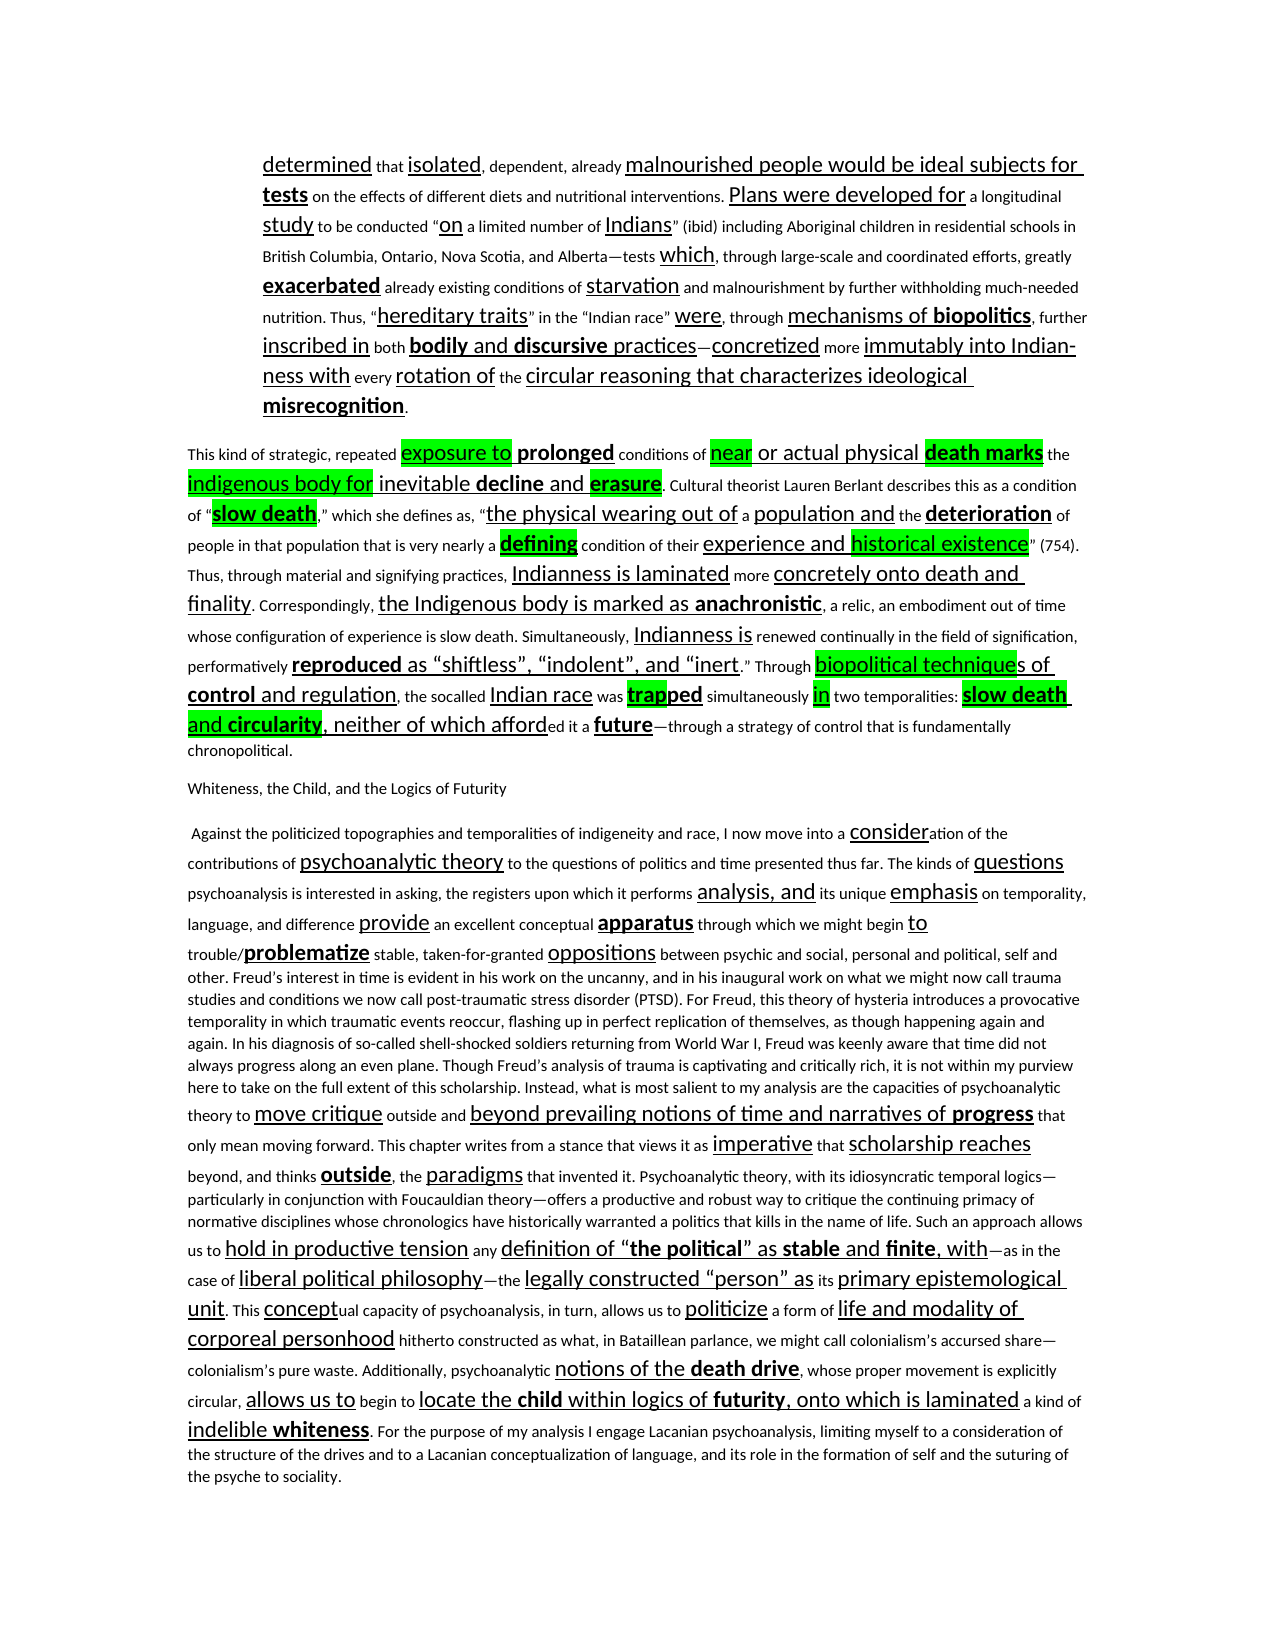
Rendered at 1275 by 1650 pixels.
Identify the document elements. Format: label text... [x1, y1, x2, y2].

text Against the politicized topographies and temporalities of indigeneity and race, I now move into a consideration of the contributions of psychoanalytic theory to the questions of politics and time presented thus far. The kinds of questions psychoanalysis is interested in asking, the registers upon which it performs analysis, and its unique emphasis on temporality, language, and difference provide an excellent conceptual apparatus through which we might begin to trouble/problematize stable, taken-for-granted oppositions between psychic and social, personal and political, self and other. Freud’s interest in time is evident in his work on the uncanny, and in his inaugural work on what we might now call trauma studies and conditions we now call post-traumatic stress disorder (PTSD). For Freud, this theory of hysteria introduces a provocative temporality in which traumatic events reoccur, flashing up in perfect replication of themselves, as though happening again and again. In his diagnosis of so-called shell-shocked soldiers returning from World War I, Freud was keenly aware that time did not always progress along an even plane. Though Freud’s analysis of trauma is captivating and critically rich, it is not within my purview here to take on the full extent of this scholarship. Instead, what is most salient to my analysis are the capacities of psychoanalytic theory to move critique outside and beyond prevailing notions of time and narratives of progress that only mean moving forward. This chapter writes from a stance that views it as imperative that scholarship reaches beyond, and thinks outside, the paradigms that invented it. Psychoanalytic theory, with its idiosyncratic temporal logics—particularly in conjunction with Foucauldian theory—offers a productive and robust way to critique the continuing primacy of normative disciplines whose chronologics have historically warranted a politics that kills in the name of life. Such an approach allows us to hold in productive tension any definition of “the political” as stable and finite, with—as in the case of liberal political philosophy—the legally constructed “person” as its primary epistemological unit. This conceptual capacity of psychoanalysis, in turn, allows us to politicize a form of life and modality of corporeal personhood hitherto constructed as what, in Bataillean parlance, we might call colonialism’s accursed share—colonialism’s pure waste. Additionally, psychoanalytic notions of the death drive, whose proper movement is explicitly circular, allows us to begin to locate the child within logics of futurity, onto which is laminated a kind of indelible whiteness. For the purpose of my analysis I engage Lacanian psychoanalysis, limiting myself to a consideration of the structure of the drives and to a Lacanian conceptualization of language, and its role in the formation of self and the suturing of the psyche to sociality. [187, 817, 1087, 1487]
text This kind of strategic, repeated exposure to prolonged conditions of near or actual physical death marks the indigenous body for inevitable decline and erasure. Cultural theorist Lauren Berlant describes this as a condition of “slow death,” which she defines as, “the physical wearing out of a population and the deterioration of people in that population that is very nearly a defining condition of their experience and historical existence” (754). Thus, through material and signifying practices, Indianness is laminated more concretely onto death and finality. Correspondingly, the Indigenous body is marked as anachronistic, a relic, an embodiment out of time whose configuration of experience is slow death. Simultaneously, Indianness is renewed continually in the field of signification, performatively reproduced as “shiftless”, “indolent”, and “inert.” Through biopolitical techniques of control and regulation, the socalled Indian race was trapped simultaneously in two temporalities: slow death and circularity, neither of which afforded it a future—through a strategy of control that is fundamentally chronopolitical. [187, 438, 1087, 760]
text Whiteness, the Child, and the Logics of Futurity [187, 778, 1087, 799]
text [262, 150, 1087, 420]
